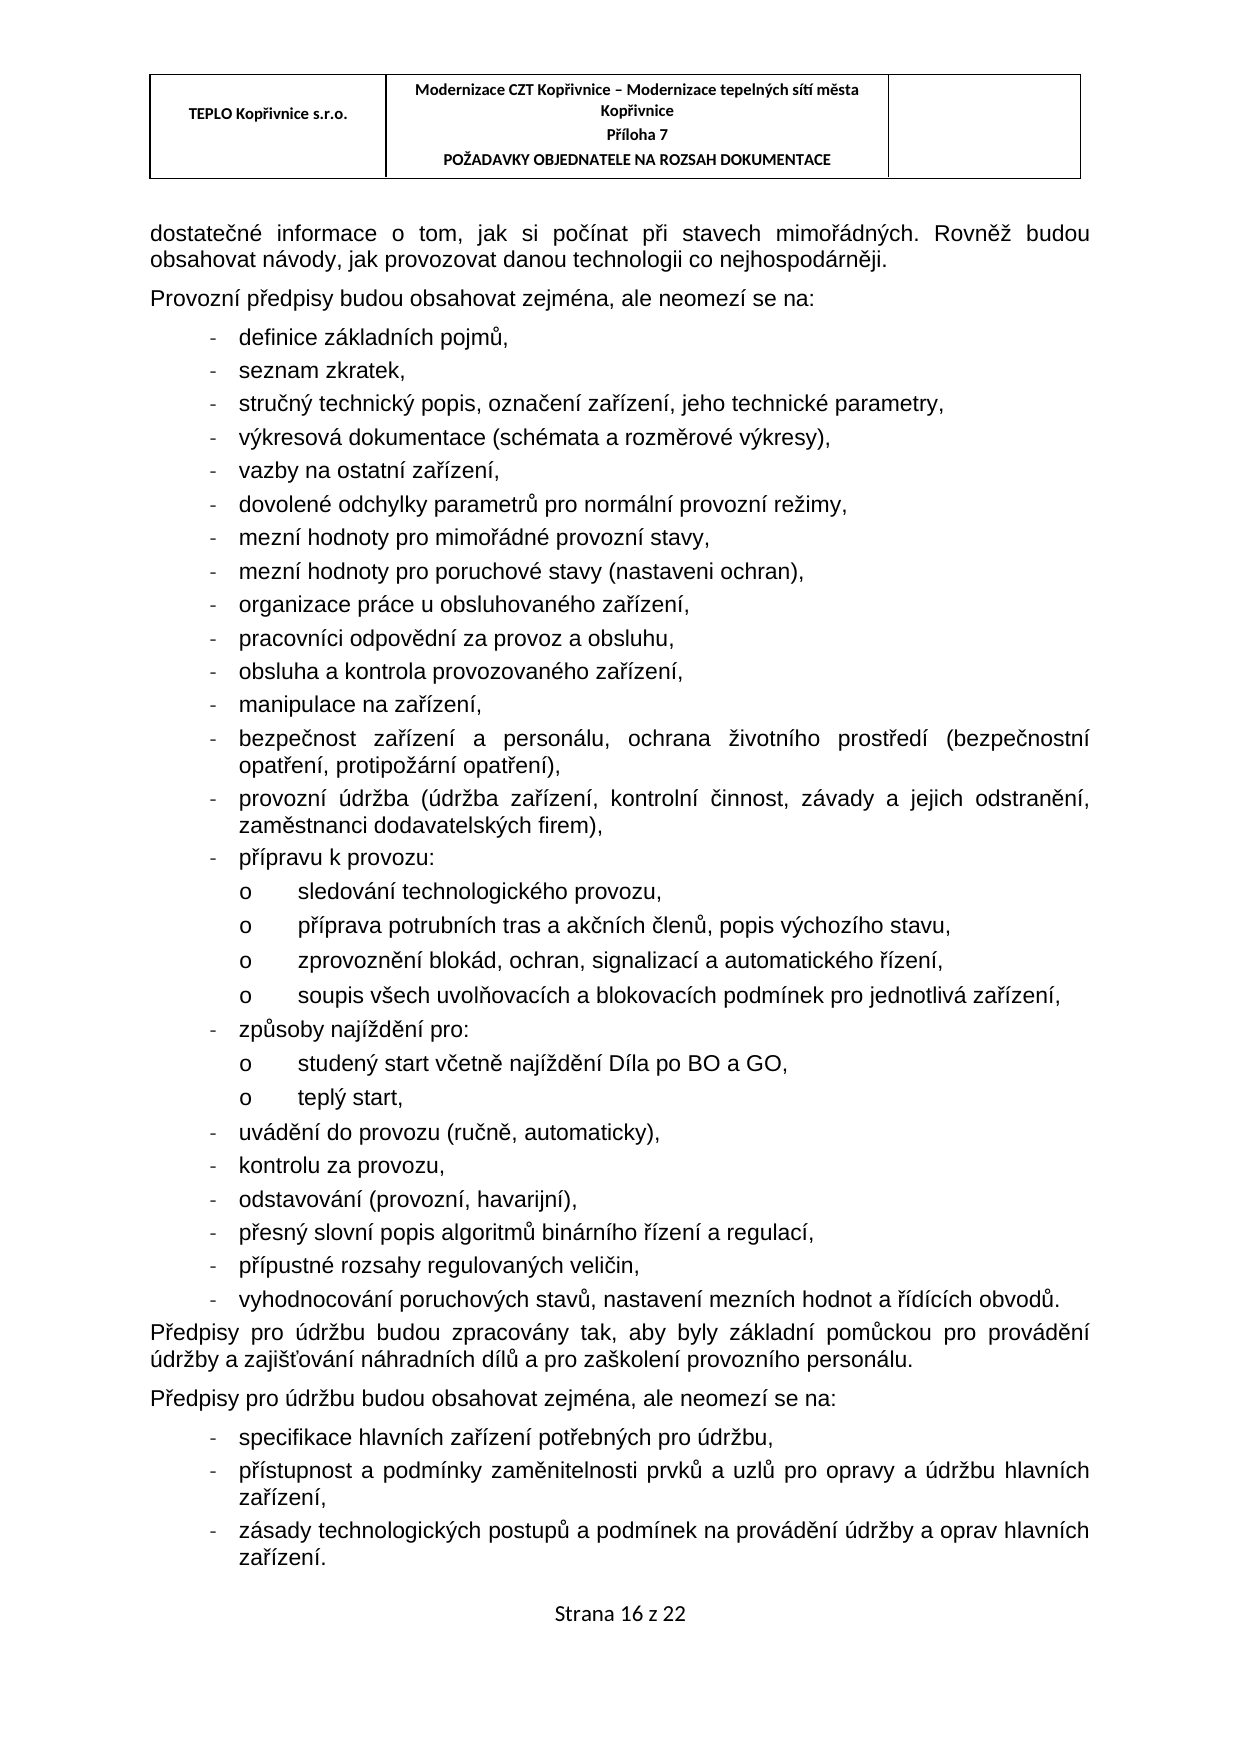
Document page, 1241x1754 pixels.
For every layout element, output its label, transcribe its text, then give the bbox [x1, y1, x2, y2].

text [150, 219, 1090, 272]
list specifikace hlavních zařízení potřebných pro údržbu, [209, 1423, 1090, 1451]
list mezní hodnoty pro poruchové stavy (nastaveni ochran), [209, 558, 1090, 585]
list stručný technický popis, označení zařízení, jeho technické parametry, [209, 390, 1090, 418]
list provozní údržba (údržba zařízení, kontrolní činnost, závady a jejich odstranění, zaměstnanci dodavatelských firem), [209, 784, 1090, 838]
list zásady technologických postupů a podmínek na provádění údržby a oprav hlavních zařízení. [209, 1517, 1090, 1570]
list sledování technologického provozu, [239, 878, 1090, 906]
text Provozní předpisy budou obsahovat zejména, ale neomezí se na: [150, 285, 1090, 311]
list seznam zkratek, [209, 357, 1090, 384]
list výkresová dokumentace (schémata a rozměrové výkresy), [209, 424, 1090, 451]
text Předpisy pro údržbu budou zpracovány tak, aby byly základní pomůckou pro provádění údržby a zajišťování náhradních dílů a pro zaškolení provozního personálu. [150, 1319, 1090, 1372]
list vyhodnocování poruchových stavů, nastavení mezních hodnot a řídících obvodů. [209, 1286, 1090, 1313]
list přístupnost a podmínky zaměnitelnosti prvků a uzlů pro opravy a údržbu hlavních zařízení, [209, 1457, 1090, 1510]
list přípustné rozsahy regulovaných veličin, [209, 1252, 1090, 1280]
list zprovoznění blokád, ochran, signalizací a automatického řízení, [239, 947, 1090, 975]
list mezní hodnoty pro mimořádné provozní stavy, [209, 524, 1090, 551]
list způsoby najíždění pro: [209, 1016, 1090, 1043]
list přípravu k provozu: [209, 844, 1090, 872]
list definice základních pojmů, [209, 323, 1090, 351]
list vazby na ostatní zařízení, [209, 457, 1090, 484]
list manipulace na zařízení, [209, 691, 1090, 718]
text Předpisy pro údržbu budou obsahovat zejména, ale neomezí se na: [150, 1384, 1090, 1411]
list obsluha a kontrola provozovaného zařízení, [209, 658, 1090, 685]
list teplý start, [239, 1084, 1090, 1112]
list organizace práce u obsluhovaného zařízení, [209, 591, 1090, 618]
list soupis všech uvolňovacích a blokovacích podmínek pro jednotlivá zařízení, [239, 982, 1090, 1010]
list pracovníci odpovědní za provoz a obsluhu, [209, 624, 1090, 652]
list studený start včetně najíždění Díla po BO a GO, [239, 1049, 1090, 1078]
list kontrolu za provozu, [209, 1152, 1090, 1179]
list bezpečnost zařízení a personálu, ochrana životního prostředí (bezpečnostní opatření, protipožární opatření), [209, 725, 1090, 778]
list dovolené odchylky parametrů pro normální provozní režimy, [209, 491, 1090, 518]
list příprava potrubních tras a akčních členů, popis výchozího stavu, [239, 912, 1090, 941]
list odstavování (provozní, havarijní), [209, 1186, 1090, 1213]
list přesný slovní popis algoritmů binárního řízení a regulací, [209, 1219, 1090, 1246]
list uvádění do provozu (ručně, automaticky), [209, 1119, 1090, 1146]
